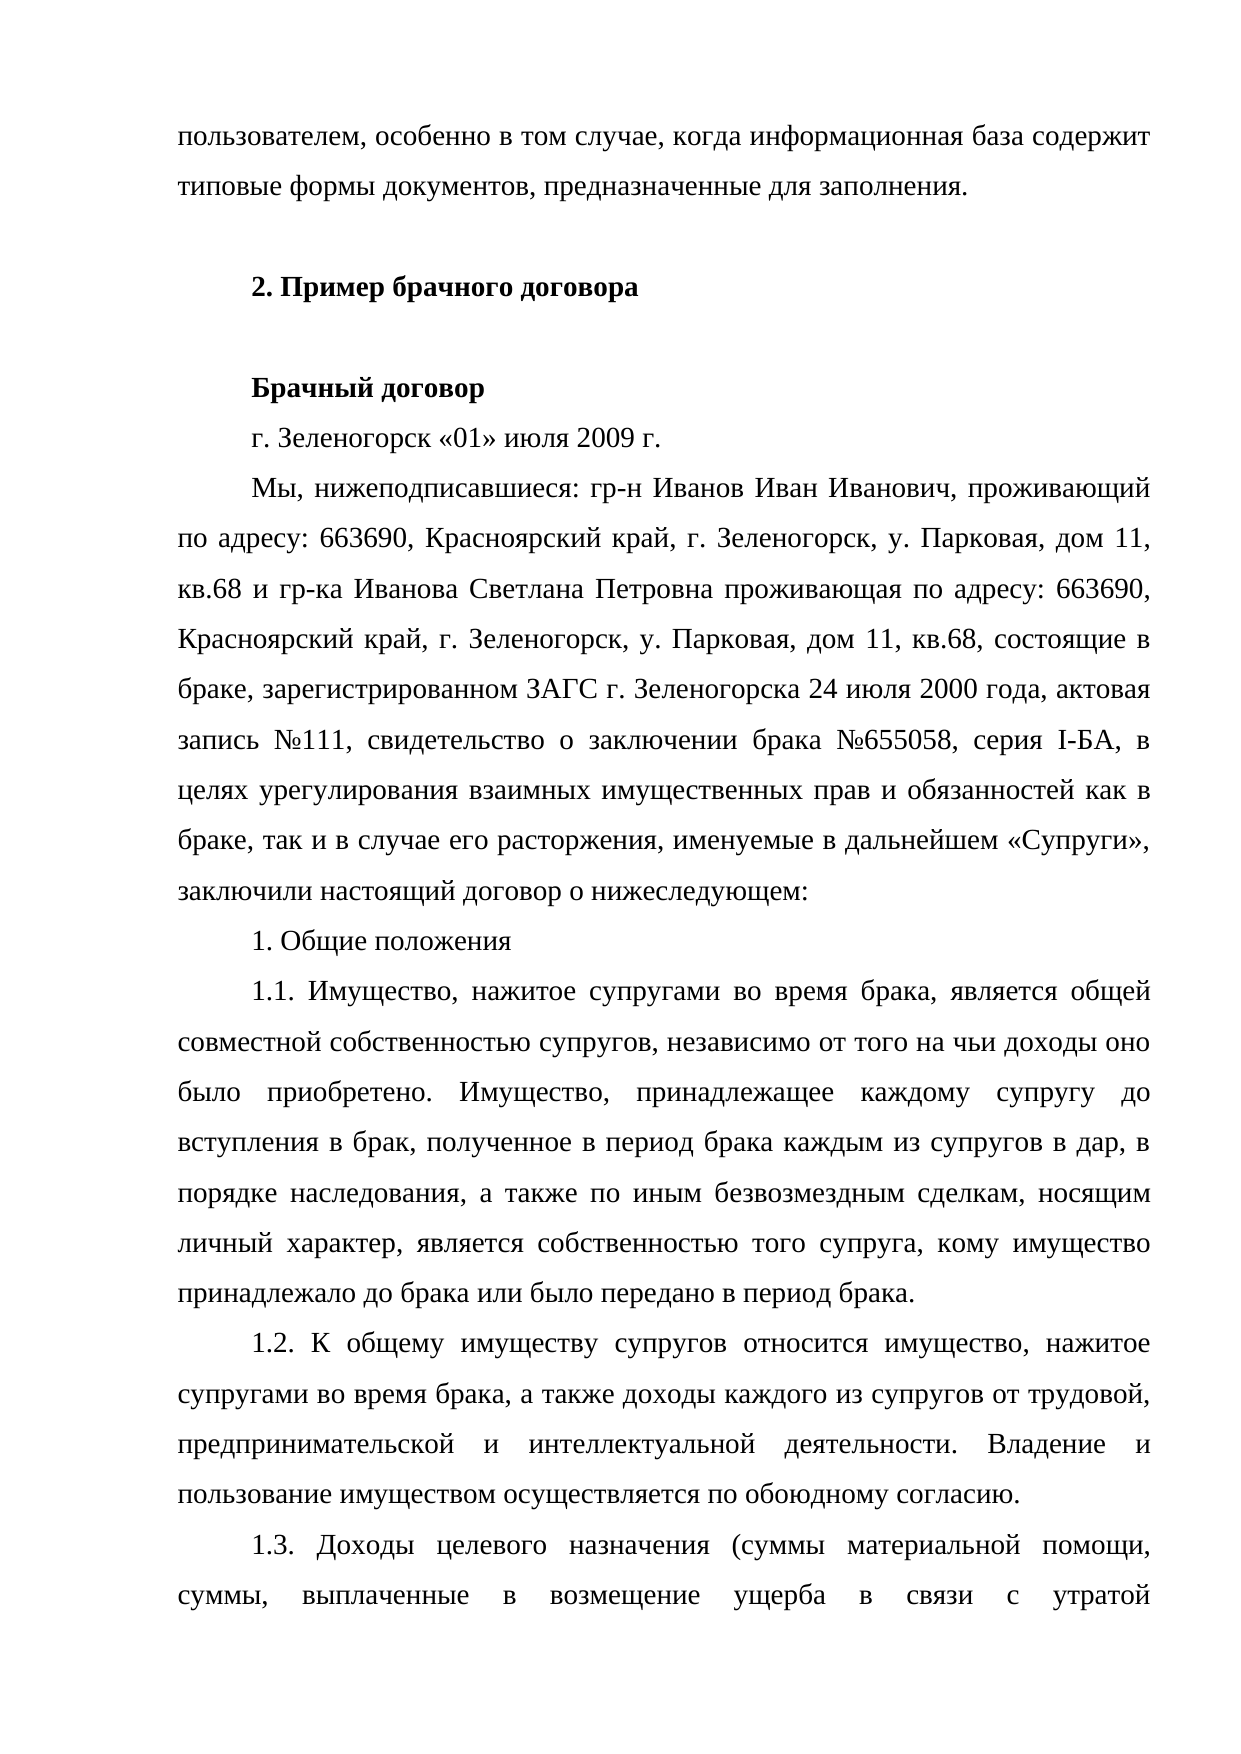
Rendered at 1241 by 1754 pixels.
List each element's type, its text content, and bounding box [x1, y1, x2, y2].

text г. Зеленогорск «01» июля 2009 г. [177, 420, 1152, 453]
text 1. Общие положения [177, 923, 1152, 957]
text 2. Пример брачного договора [177, 269, 1152, 303]
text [177, 1527, 1152, 1611]
text Мы, нижеподписавшиеся: гр-н Иванов Иван Иванович, проживающий по адресу: 663690, Красноярский край, г. Зеленогорск, у. Парковая, дом 11, кв.68 и гр-ка Иванова Светлана Петровна проживающая по адресу: 663690, Красноярский край, г. Зеленогорск, у. Парковая, дом 11, кв.68, состоящие в браке, зарегистрированном ЗАГС г. Зеленогорска 24 июля 2000 года, актовая запись №111, свидетельство о заключении брака №655058, серия I-БА, в целях урегулирования взаимных имущественных прав и обязанностей как в браке, так и в случае его расторжения, именуемые в дальнейшем «Супруги», заключили настоящий договор о нижеследующем: [177, 470, 1152, 906]
text Брачный договор [177, 370, 1152, 403]
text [177, 118, 1152, 202]
text 1.1. Имущество, нажитое супругами во время брака, является общей совместной собственностью супругов, независимо от того на чьи доходы оно было приобретено. Имущество, принадлежащее каждому супругу до вступления в брак, полученное в период брака каждым из супругов в дар, в порядке наследования, а также по иным безвозмездным сделкам, носящим личный характер, является собственностью того супруга, кому имущество принадлежало до брака или было передано в период брака. [177, 973, 1152, 1309]
text 1.2. К общему имуществу супругов относится имущество, нажитое супругами во время брака, а также доходы каждого из супругов от трудовой, предпринимательской и интеллектуальной деятельности. Владение и пользование имуществом осуществляется по обоюдному согласию. [177, 1326, 1152, 1510]
